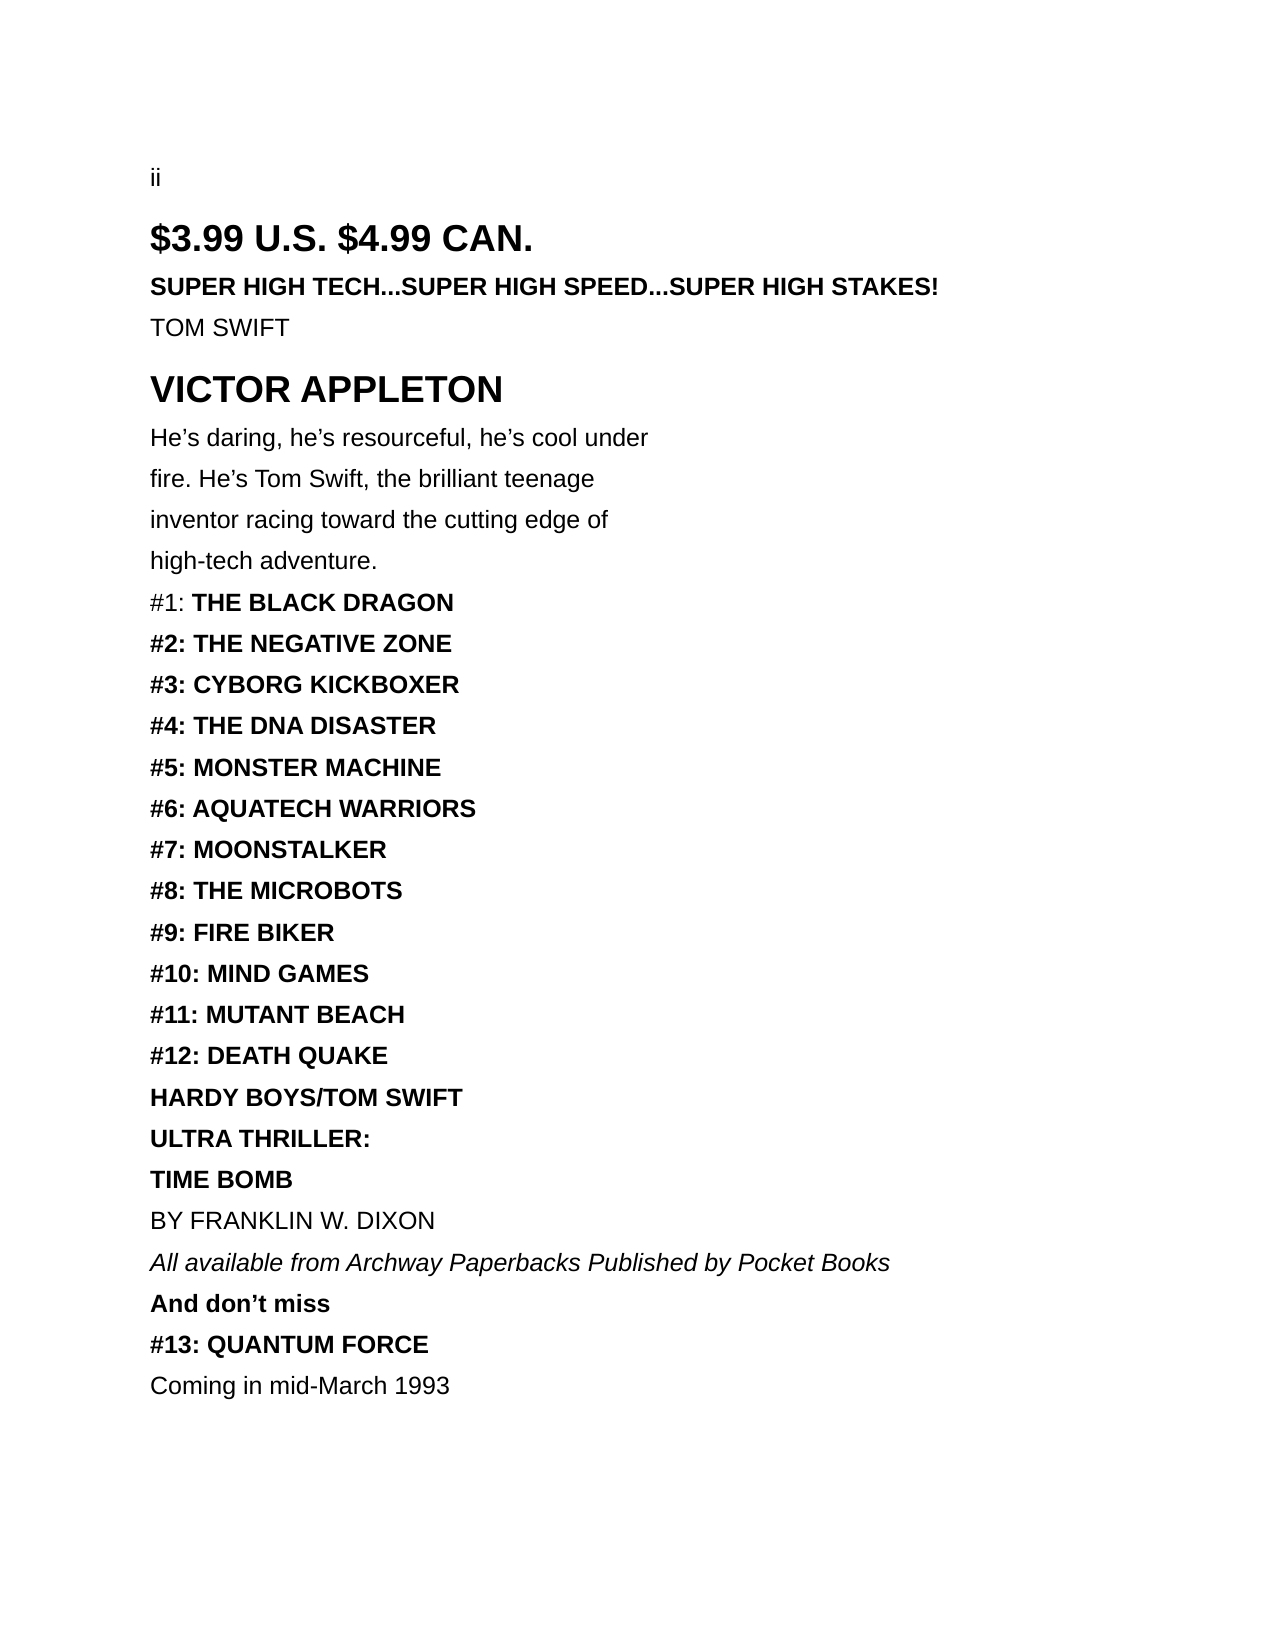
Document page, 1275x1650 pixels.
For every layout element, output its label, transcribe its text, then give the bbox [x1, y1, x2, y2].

text #13: QUANTUM FORCE [150, 1330, 1125, 1359]
text #8: THE MICROBOTS [150, 876, 1125, 905]
text #2: THE NEGATIVE ZONE [150, 629, 1125, 657]
text #3: CYBORG KICKBOXER [150, 670, 1125, 699]
text #5: MONSTER MACHINE [150, 752, 1125, 781]
text #4: THE DNA DISASTER [150, 711, 1125, 740]
text TIME BOMB [150, 1165, 1125, 1194]
text ULTRA THRILLER: [150, 1124, 1125, 1152]
text TOM SWIFT [150, 313, 1125, 342]
text #12: DEATH QUAKE [150, 1041, 1125, 1070]
text SUPER HIGH TECH...SUPER HIGH SPEED...SUPER HIGH STAKES! [150, 272, 1125, 301]
text #1: THE BLACK DRAGON [150, 587, 1125, 616]
text #7: MOONSTALKER [150, 835, 1125, 864]
text #9: FIRE BIKER [150, 917, 1125, 946]
text He’s daring, he’s resourceful, he’s cool under [150, 422, 1125, 451]
text HARDY BOYS/TOM SWIFT [150, 1082, 1125, 1111]
text inventor racing toward the cutting edge of [150, 505, 1125, 534]
text BY FRANKLIN W. DIXON [150, 1206, 1125, 1235]
text And don’t miss [150, 1289, 1125, 1317]
text #10: MIND GAMES [150, 959, 1125, 987]
subtitle VICTOR APPLETON [150, 367, 1125, 410]
text Coming in mid-March 1993 [150, 1371, 1125, 1400]
text #6: AQUATECH WARRIORS [150, 794, 1125, 822]
text fire. He’s Tom Swift, the brilliant teenage [150, 464, 1125, 492]
text high-tech adventure. [150, 546, 1125, 575]
text All available from Archway Paperbacks Published by Pocket Books [150, 1247, 1125, 1276]
subtitle $3.99 U.S. $4.99 CAN. [150, 216, 1125, 259]
text #11: MUTANT BEACH [150, 1000, 1125, 1029]
text ii [150, 162, 1125, 191]
